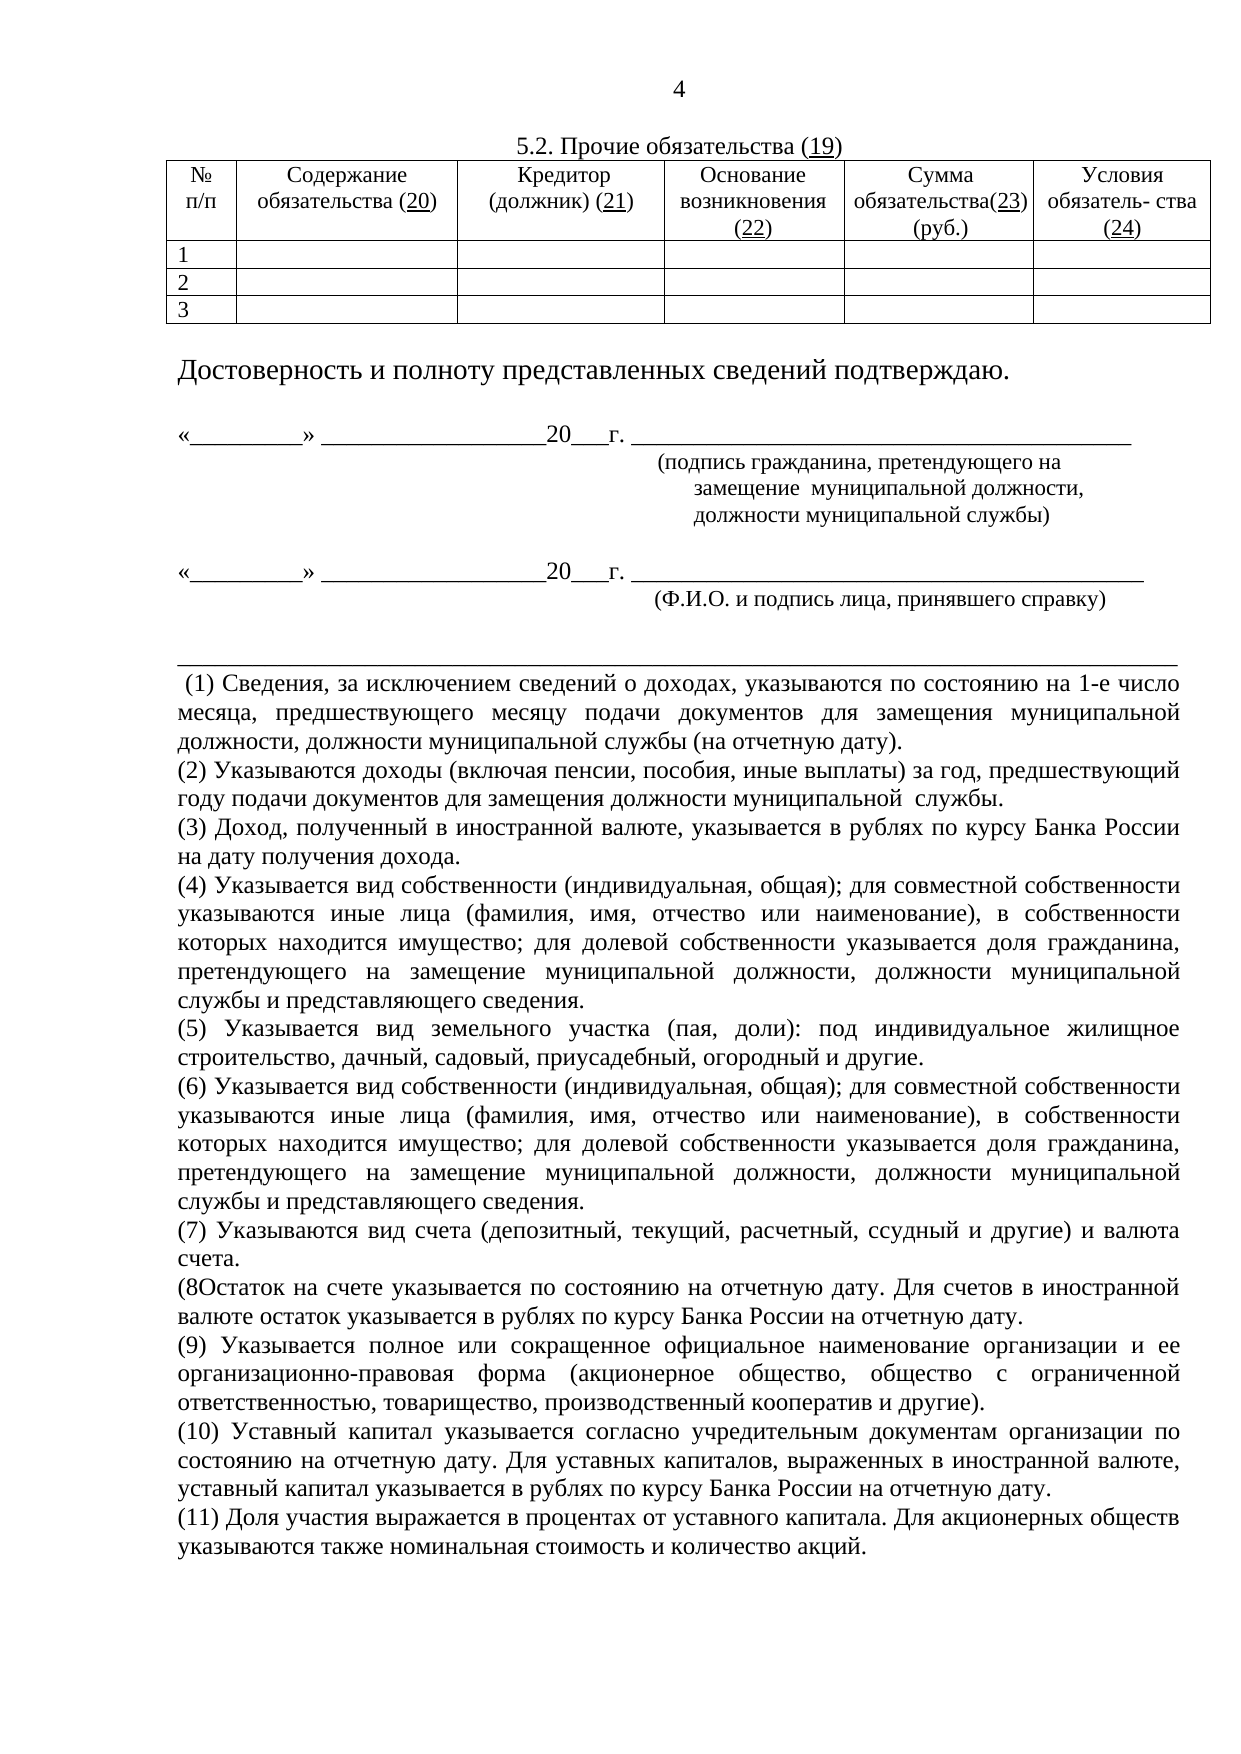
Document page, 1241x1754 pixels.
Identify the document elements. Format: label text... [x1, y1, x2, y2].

text (10) Уставный капитал указывается согласно учредительным документам организации по состоянию на отчетную дату. Для уставных капиталов, выраженных в иностранной валюте, уставный капитал указывается в рублях по курсу Банка России на отчетную дату. [177, 1416, 1181, 1502]
text (6) Указывается вид собственности (индивидуальная, общая); для совместной собственности указываются иные лица (фамилия, имя, отчество или наименование), в собственности которых находится имущество; для долевой собственности указывается доля гражданина, претендующего на замещение муниципальной должности, должности муниципальной службы и представляющего сведения. [177, 1071, 1181, 1215]
table_cell [237, 269, 457, 295]
table_header № п/п [167, 161, 236, 240]
table_cell [1034, 296, 1210, 322]
table_cell [1034, 269, 1210, 295]
table_cell [665, 296, 844, 322]
text (4) Указывается вид собственности (индивидуальная, общая); для совместной собственности указываются иные лица (фамилия, имя, отчество или наименование), в собственности которых находится имущество; для долевой собственности указывается доля гражданина, претендующего на замещение муниципальной должности, должности муниципальной службы и представляющего сведения. [177, 870, 1181, 1013]
text (3) Доход, полученный в иностранной валюте, указывается в рублях по курсу Банка России на дату получения дохода. [177, 812, 1181, 870]
table_cell [237, 241, 457, 268]
table_cell [458, 241, 664, 268]
text (подпись гражданина, претендующего на [177, 448, 1181, 474]
table_cell [665, 269, 844, 295]
text 5.2. Прочие обязательства (19) [177, 131, 1181, 160]
text (2) Указываются доходы (включая пенсии, пособия, иные выплаты) за год, предшествующий году подачи документов для замещения должности муниципальной службы. [177, 755, 1181, 812]
text (5) Указывается вид земельного участка (пая, доли): под индивидуальное жилищное строительство, дачный, садовый, приусадебный, огородный и другие. [177, 1013, 1181, 1071]
text «_________» __________________20___г. ________________________________________ [177, 419, 1181, 448]
table_cell [845, 269, 1033, 295]
table_cell [458, 269, 664, 295]
table_header Условия обязатель- ства (24) [1034, 161, 1210, 240]
text замещение муниципальной должности, должности муниципальной службы) [693, 474, 1181, 527]
text (7) Указываются вид счета (депозитный, текущий, расчетный, ссудный и другие) и валюта счета. [177, 1215, 1181, 1272]
table_cell [1034, 241, 1210, 268]
table_cell [167, 241, 236, 268]
text Достоверность и полноту представленных сведений подтверждаю. [177, 352, 1181, 386]
text (9) Указывается полное или сокращенное официальное наименование организации и ее организационно-правовая форма (акционерное общество, общество с ограниченной ответственностью, товарищество, производственный кооператив и другие). [177, 1330, 1181, 1416]
table_header Содержание обязательства (20) [237, 161, 457, 240]
table_header Сумма обязательства(23) (руб.) [845, 161, 1033, 240]
table_cell [167, 269, 236, 295]
table_header Основание возникновения (22) [665, 161, 844, 240]
text (1) Сведения, за исключением сведений о доходах, указываются по состоянию на 1-е число месяца, предшествующего месяцу подачи документов для замещения муниципальной должности, должности муниципальной службы (на отчетную дату). [177, 668, 1181, 755]
table_cell [167, 296, 236, 322]
table_cell [237, 296, 457, 322]
text «_________» __________________20___г. _________________________________________ [177, 556, 1181, 584]
table_header Кредитор (должник) (21) [458, 161, 664, 240]
table_cell [845, 296, 1033, 322]
text ________________________________________________________________________________ [177, 640, 1181, 668]
table_cell [458, 296, 664, 322]
text (Ф.И.О. и подпись лица, принявшего справку) [177, 584, 1181, 611]
table_cell [665, 241, 844, 268]
table_cell [845, 241, 1033, 268]
text (11) Доля участия выражается в процентах от уставного капитала. Для акционерных обществ указываются также номинальная стоимость и количество акций. [177, 1502, 1181, 1560]
text (8Остаток на счете указывается по состоянию на отчетную дату. Для счетов в иностранной валюте остаток указывается в рублях по курсу Банка России на отчетную дату. [177, 1272, 1181, 1330]
